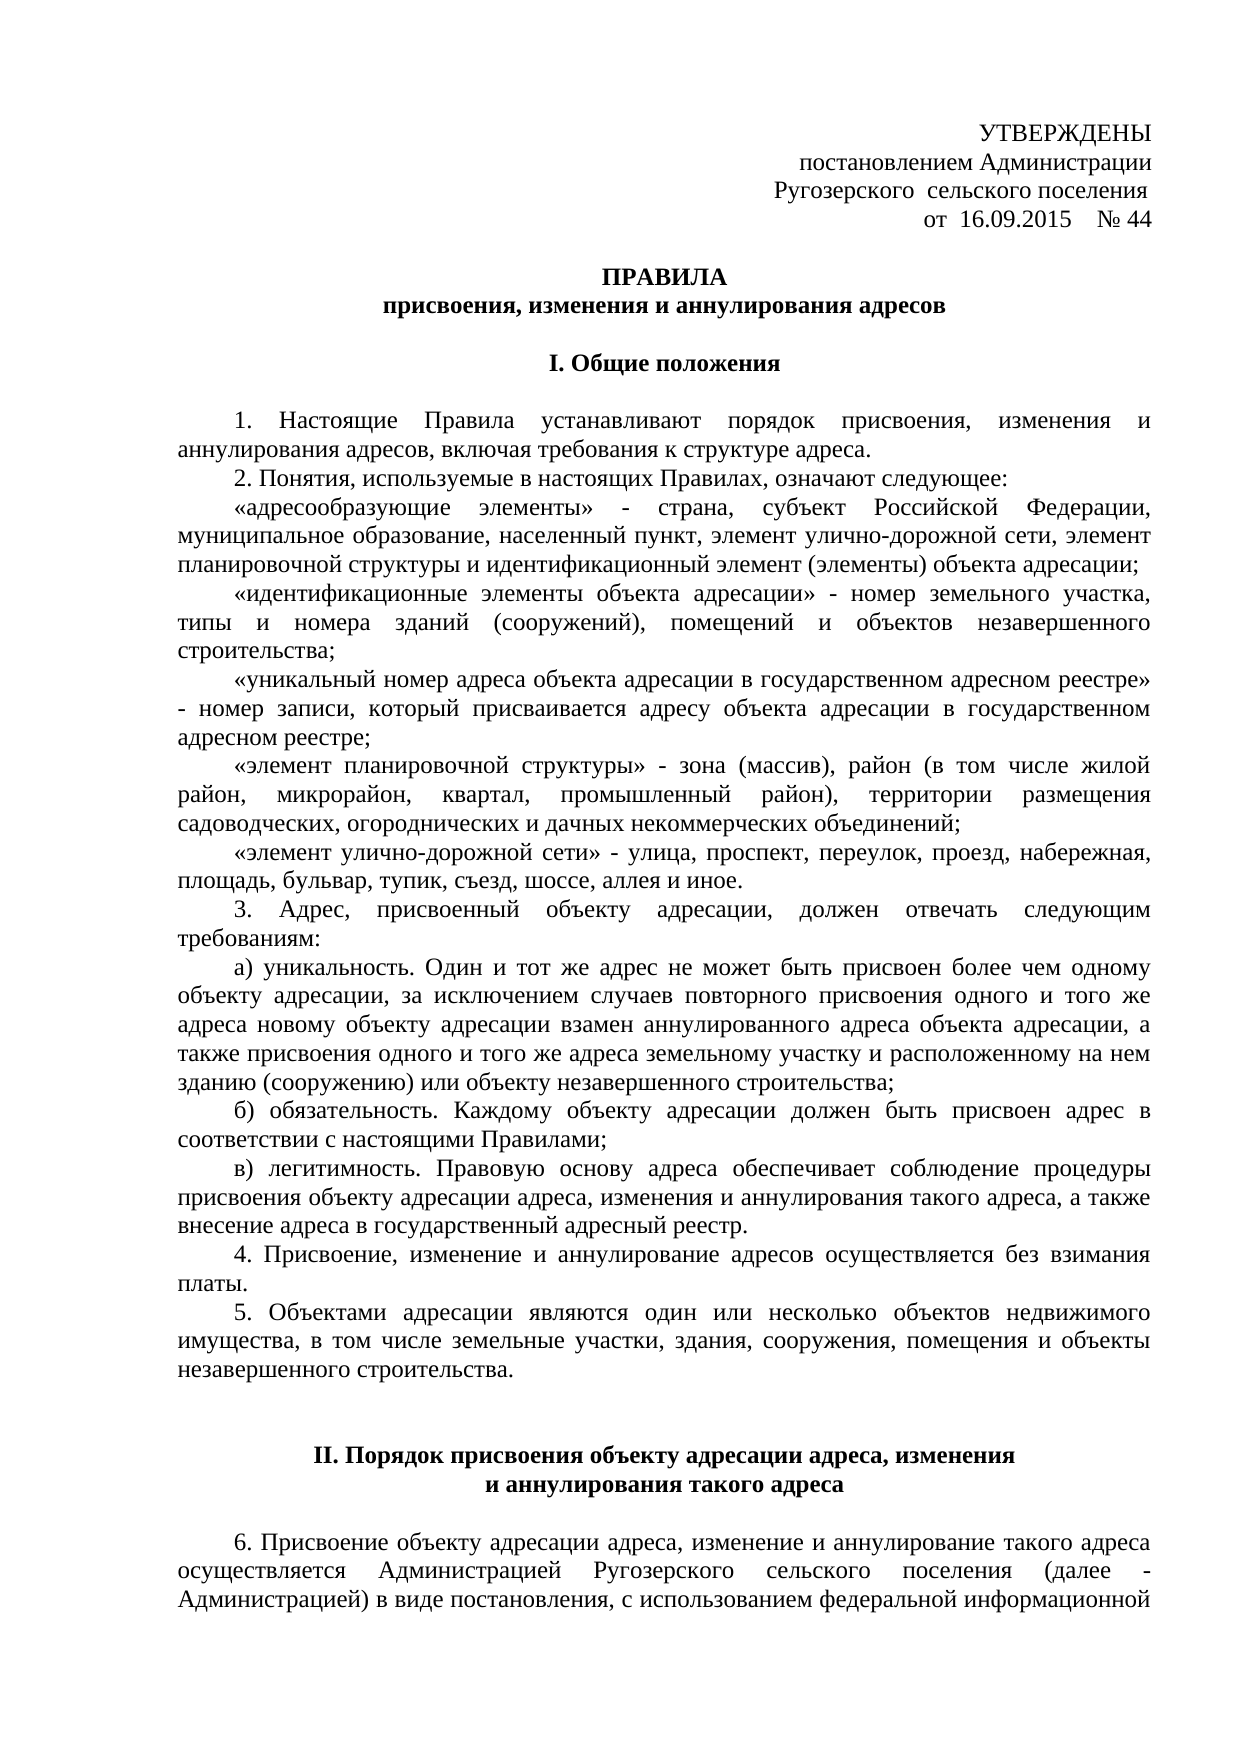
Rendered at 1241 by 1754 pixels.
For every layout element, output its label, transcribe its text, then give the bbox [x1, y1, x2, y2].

text от 16.09.2015 № 44 [177, 204, 1152, 233]
text 4. Присвоение, изменение и аннулирование адресов осуществляется без взимания платы. [177, 1239, 1152, 1297]
text б) обязательность. Каждому объекту адресации должен быть присвоен адрес в соответствии с настоящими Правилами; [177, 1096, 1152, 1153]
text постановлением Администрации [177, 147, 1152, 176]
text II. Порядок присвоения объекту адресации адреса, изменения [177, 1441, 1152, 1469]
text 3. Адрес, присвоенный объекту адресации, должен отвечать следующим требованиям: [177, 894, 1152, 952]
text 5. Объектами адресации являются один или несколько объектов недвижимого имущества, в том числе земельные участки, здания, сооружения, помещения и объекты незавершенного строительства. [177, 1297, 1152, 1383]
text «адресообразующие элементы» - страна, субъект Российской Федерации, муниципальное образование, населенный пункт, элемент улично-дорожной сети, элемент планировочной структуры и идентификационный элемент (элементы) объекта адресации; [177, 492, 1152, 578]
text «элемент улично-дорожной сети» - улица, проспект, переулок, проезд, набережная, площадь, бульвар, тупик, съезд, шоссе, аллея и иное. [177, 837, 1152, 894]
text УТВЕРЖДЕНЫ [177, 118, 1152, 147]
text а) уникальность. Один и тот же адрес не может быть присвоен более чем одному объекту адресации, за исключением случаев повторного присвоения одного и того же адреса новому объекту адресации взамен аннулированного адреса объекта адресации, а также присвоения одного и того же адреса земельному участку и расположенному на нем зданию (сооружению) или объекту незавершенного строительства; [177, 952, 1152, 1096]
text в) легитимность. Правовую основу адреса обеспечивает соблюдение процедуры присвоения объекту адресации адреса, изменения и аннулирования такого адреса, а также внесение адреса в государственный адресный реестр. [177, 1153, 1152, 1239]
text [177, 1527, 1152, 1613]
text и аннулирования такого адреса [177, 1469, 1152, 1498]
text «уникальный номер адреса объекта адресации в государственном адресном реестре» - номер записи, который присваивается адресу объекта адресации в государственном адресном реестре; [177, 664, 1152, 751]
text «идентификационные элементы объекта адресации» - номер земельного участка, типы и номера зданий (сооружений), помещений и объектов незавершенного строительства; [177, 578, 1152, 664]
text «элемент планировочной структуры» - зона (массив), район (в том числе жилой район, микрорайон, квартал, промышленный район), территории размещения садоводческих, огороднических и дачных некоммерческих объединений; [177, 751, 1152, 837]
text I. Общие положения [177, 348, 1152, 377]
text присвоения, изменения и аннулирования адресов [177, 291, 1152, 319]
text 2. Понятия, используемые в настоящих Правилах, означают следующее: [177, 463, 1152, 492]
text Ругозерского сельского поселения [177, 176, 1152, 204]
text ПРАВИЛА [177, 262, 1152, 291]
text 1. Настоящие Правила устанавливают порядок присвоения, изменения и аннулирования адресов, включая требования к структуре адреса. [177, 406, 1152, 463]
